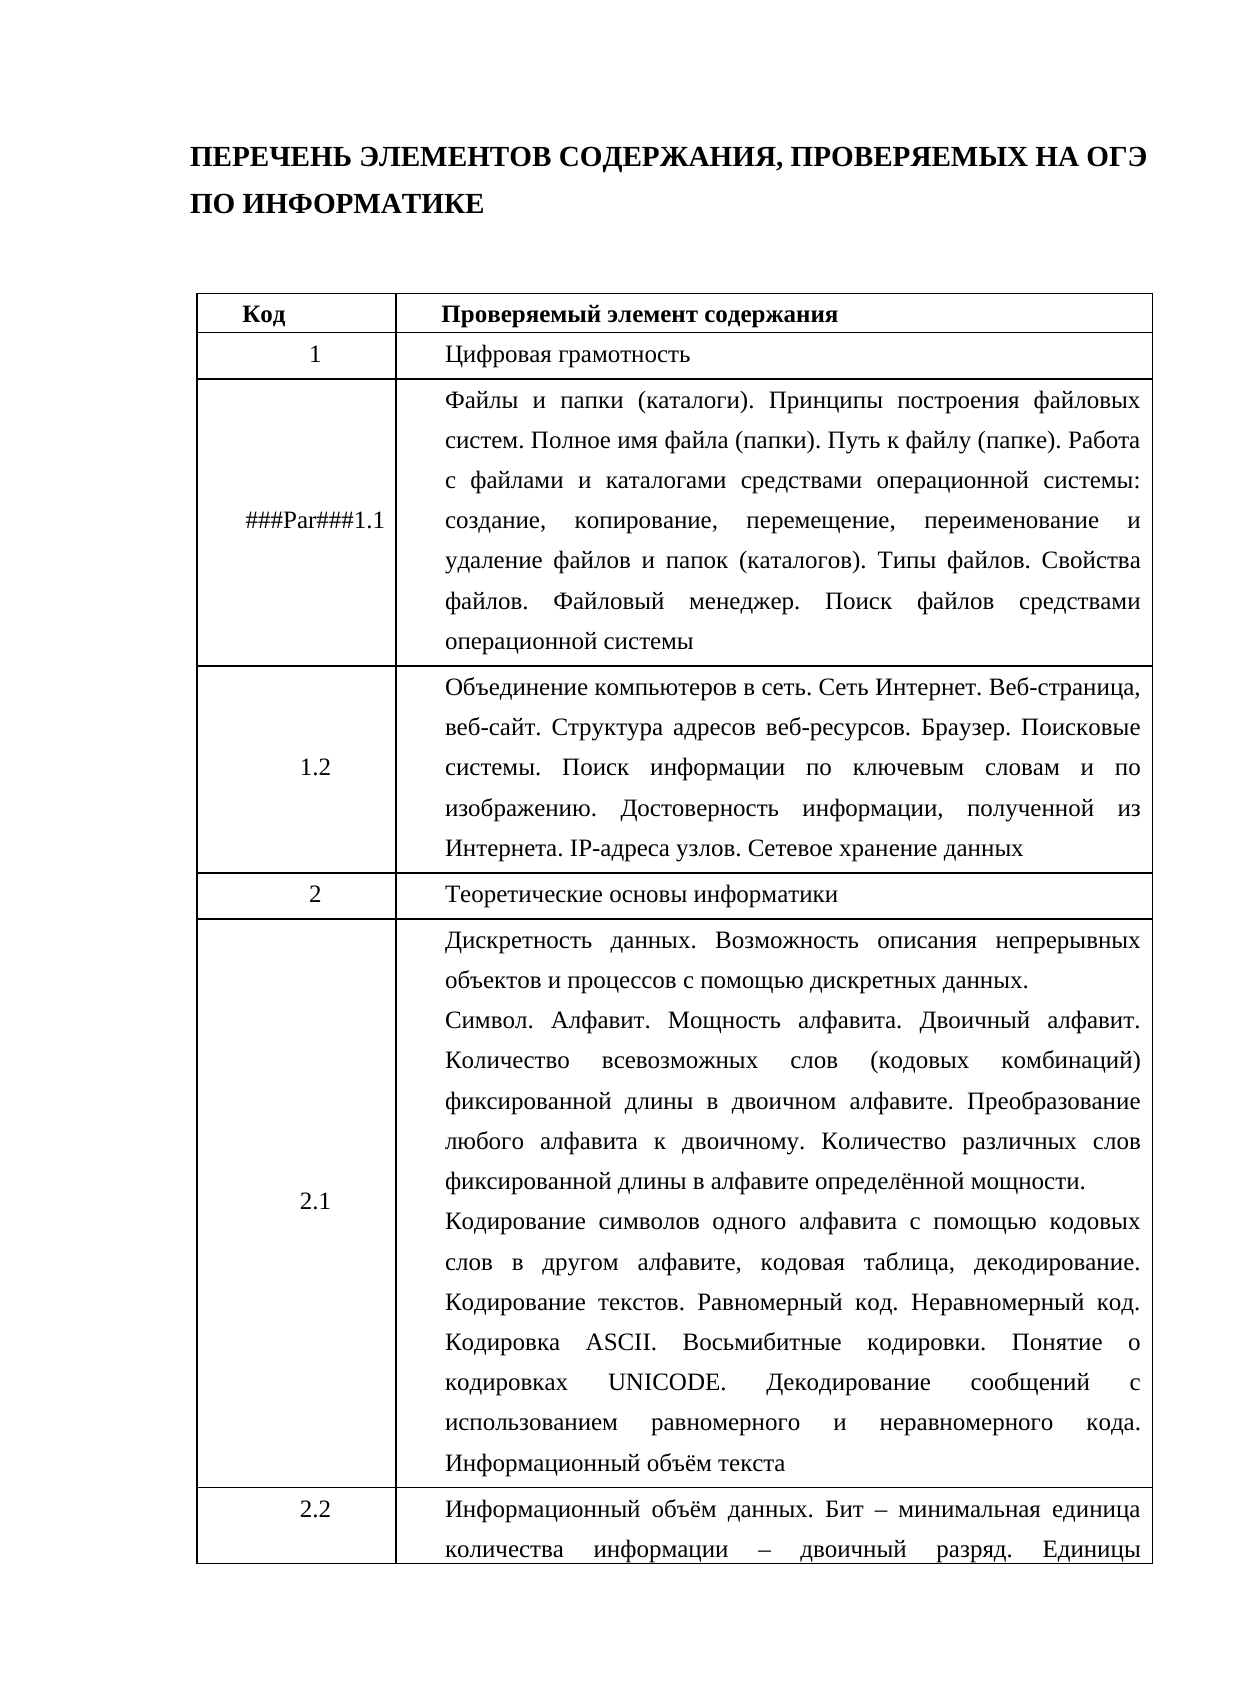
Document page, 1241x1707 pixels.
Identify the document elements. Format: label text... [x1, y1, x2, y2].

table_cell Дискретность данных. Возможность описания непрерывных объектов и процессов с помощью дискретных данных. Символ. Алфавит. Мощность алфавита. Двоичный алфавит. Количество всевозможных слов (кодовых комбинаций) фиксированной длины в двоичном алфавите. Преобразование любого алфавита к двоичному. Количество различных слов фиксированной длины в алфавите определённой мощности. Кодирование символов одного алфавита с помощью кодовых слов в другом алфавите, кодовая таблица, декодирование. Кодирование текстов. Равномерный код. Неравномерный код. Кодировка ASCII. Восьмибитные кодировки. Понятие о кодировках UNICODE. Декодирование сообщений с использованием равномерного и неравномерного кода. Информационный объём текста [397, 920, 1152, 1487]
table_header Код [198, 294, 395, 332]
text ПЕРЕЧЕНЬ ЭЛЕМЕНТОВ СОДЕРЖАНИЯ, ПРОВЕРЯЕМЫХ НА ОГЭ ПО ИНФОРМАТИКЕ [190, 139, 1152, 219]
table_header Проверяемый элемент содержания [397, 294, 1152, 332]
table_cell 1.2 [198, 667, 395, 872]
table_cell 2 [198, 874, 395, 918]
table_cell Цифровая грамотность [397, 333, 1152, 378]
table_cell 2.1 [198, 920, 395, 1487]
table_cell 2.2 [198, 1488, 395, 1563]
table_cell Файлы и папки (каталоги). Принципы построения файловых систем. Полное имя файла (папки). Путь к файлу (папке). Работа с файлами и каталогами средствами операционной системы: создание, копирование, перемещение, переименование и удаление файлов и папок (каталогов). Типы файлов. Свойства файлов. Файловый менеджер. Поиск файлов средствами операционной системы [397, 380, 1152, 665]
table_cell Теоретические основы информатики [397, 874, 1152, 918]
table_cell 1 [198, 333, 395, 378]
table_cell Объединение компьютеров в сеть. Сеть Интернет. Веб-страница, веб-сайт. Структура адресов веб-ресурсов. Браузер. Поисковые системы. Поиск информации по ключевым словам и по изображению. Достоверность информации, полученной из Интернета. IP-адреса узлов. Сетевое хранение данных [397, 667, 1152, 872]
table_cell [397, 1488, 1152, 1563]
table_cell ###Par###1.1 [198, 380, 395, 665]
